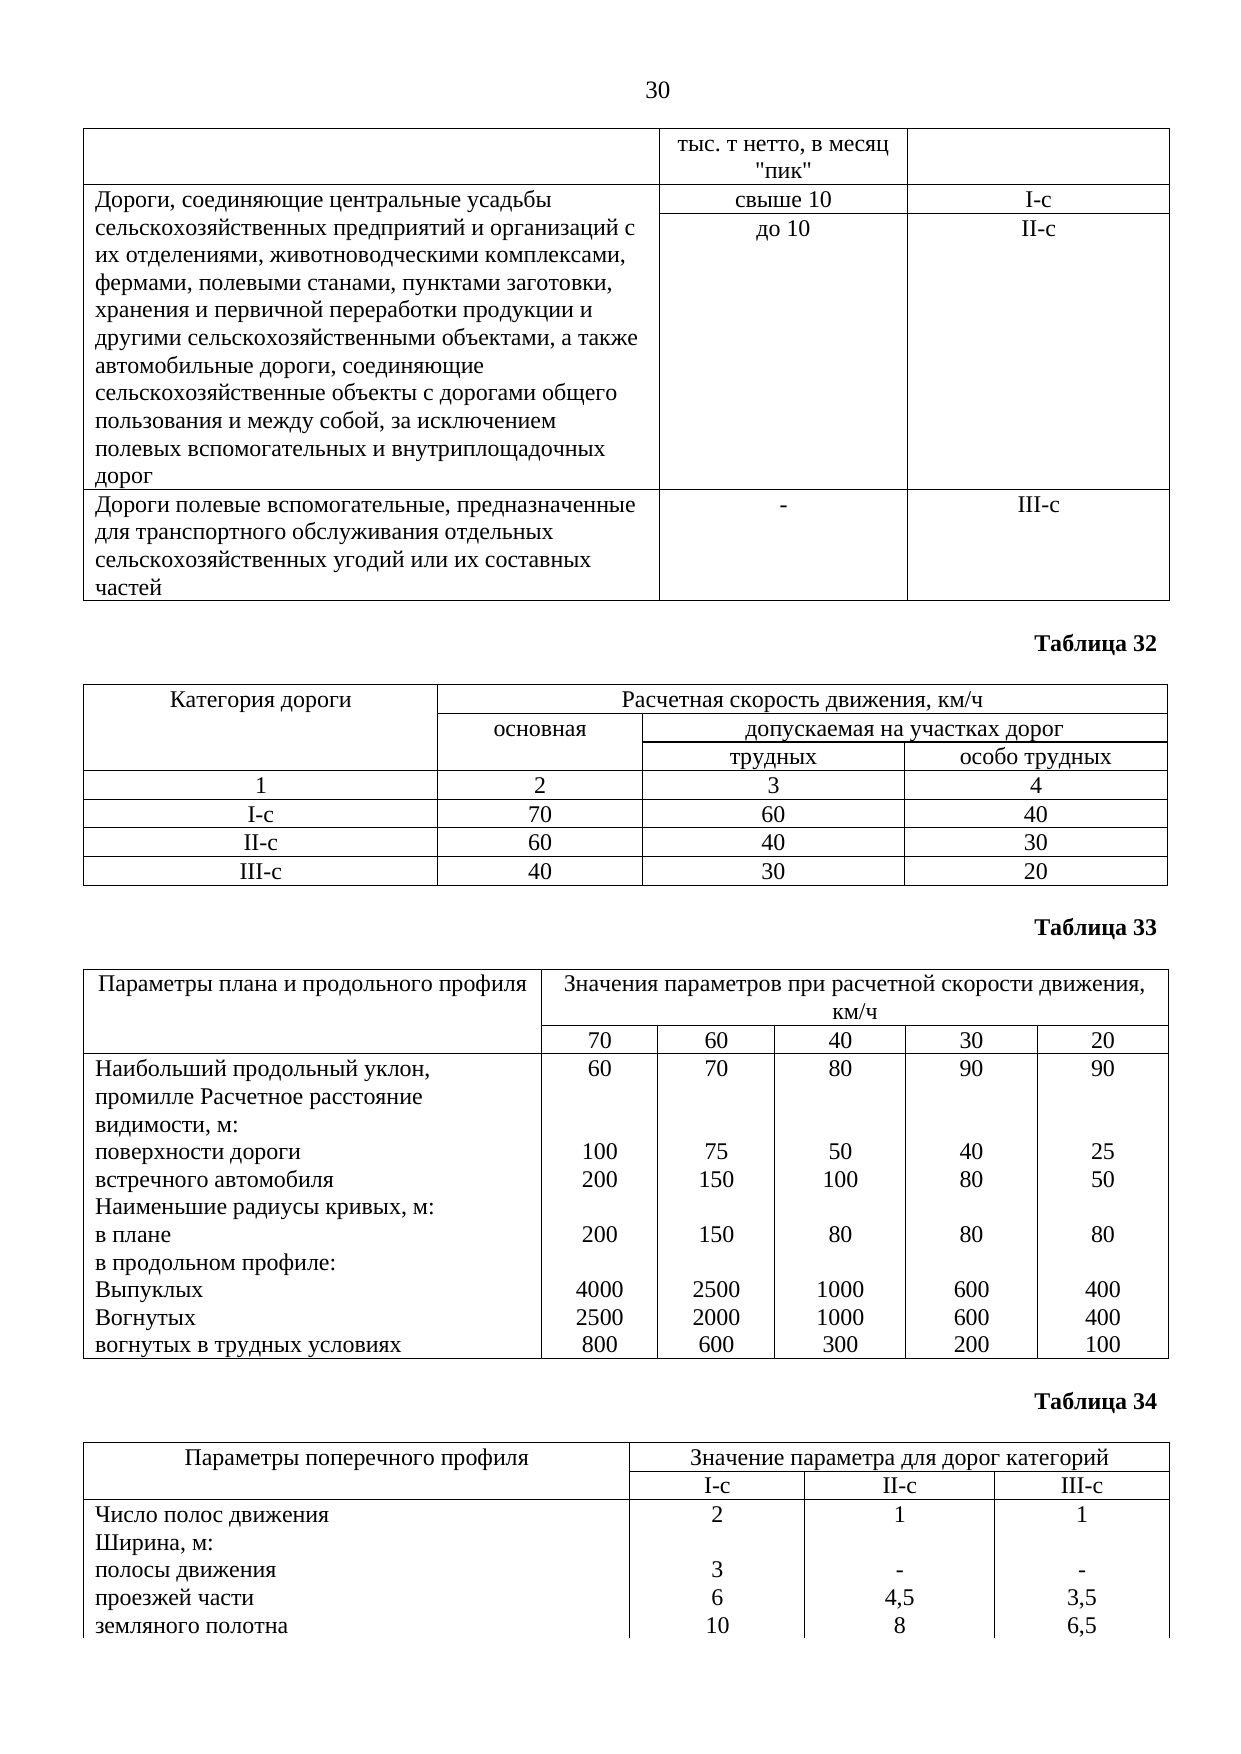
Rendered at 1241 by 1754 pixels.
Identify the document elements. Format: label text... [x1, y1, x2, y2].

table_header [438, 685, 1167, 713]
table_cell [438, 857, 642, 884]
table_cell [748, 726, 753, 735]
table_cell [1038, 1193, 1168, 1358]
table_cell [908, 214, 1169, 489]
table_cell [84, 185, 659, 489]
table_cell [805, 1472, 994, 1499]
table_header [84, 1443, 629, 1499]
text Таблица 33 [83, 913, 1157, 941]
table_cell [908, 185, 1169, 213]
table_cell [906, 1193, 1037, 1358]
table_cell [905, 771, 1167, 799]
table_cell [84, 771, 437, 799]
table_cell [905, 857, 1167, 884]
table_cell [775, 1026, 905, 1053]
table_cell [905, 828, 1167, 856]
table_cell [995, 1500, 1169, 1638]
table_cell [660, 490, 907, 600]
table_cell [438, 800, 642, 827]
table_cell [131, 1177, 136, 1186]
text Таблица 34 [83, 1387, 1157, 1414]
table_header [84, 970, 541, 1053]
text Таблица 32 [83, 629, 1157, 656]
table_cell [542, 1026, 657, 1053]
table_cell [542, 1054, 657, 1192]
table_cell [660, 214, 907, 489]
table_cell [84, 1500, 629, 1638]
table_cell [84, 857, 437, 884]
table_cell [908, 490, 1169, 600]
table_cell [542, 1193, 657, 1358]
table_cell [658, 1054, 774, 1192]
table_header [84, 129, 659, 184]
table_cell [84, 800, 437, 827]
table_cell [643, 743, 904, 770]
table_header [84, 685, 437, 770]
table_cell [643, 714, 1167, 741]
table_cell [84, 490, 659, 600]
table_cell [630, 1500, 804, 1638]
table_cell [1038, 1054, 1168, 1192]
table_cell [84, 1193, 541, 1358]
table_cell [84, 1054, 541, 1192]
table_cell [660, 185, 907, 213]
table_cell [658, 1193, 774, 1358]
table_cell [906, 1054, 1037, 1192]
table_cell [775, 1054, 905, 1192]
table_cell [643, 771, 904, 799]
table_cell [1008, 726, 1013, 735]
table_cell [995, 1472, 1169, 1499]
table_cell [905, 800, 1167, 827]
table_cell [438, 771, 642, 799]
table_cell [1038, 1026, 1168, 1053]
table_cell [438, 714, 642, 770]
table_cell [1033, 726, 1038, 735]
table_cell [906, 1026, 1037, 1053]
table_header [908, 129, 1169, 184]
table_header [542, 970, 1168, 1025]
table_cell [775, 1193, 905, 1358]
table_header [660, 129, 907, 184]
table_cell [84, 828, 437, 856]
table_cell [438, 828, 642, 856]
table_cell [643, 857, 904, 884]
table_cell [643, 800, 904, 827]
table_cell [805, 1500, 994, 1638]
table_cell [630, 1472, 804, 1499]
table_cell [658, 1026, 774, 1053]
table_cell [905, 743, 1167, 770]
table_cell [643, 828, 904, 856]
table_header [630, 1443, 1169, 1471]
